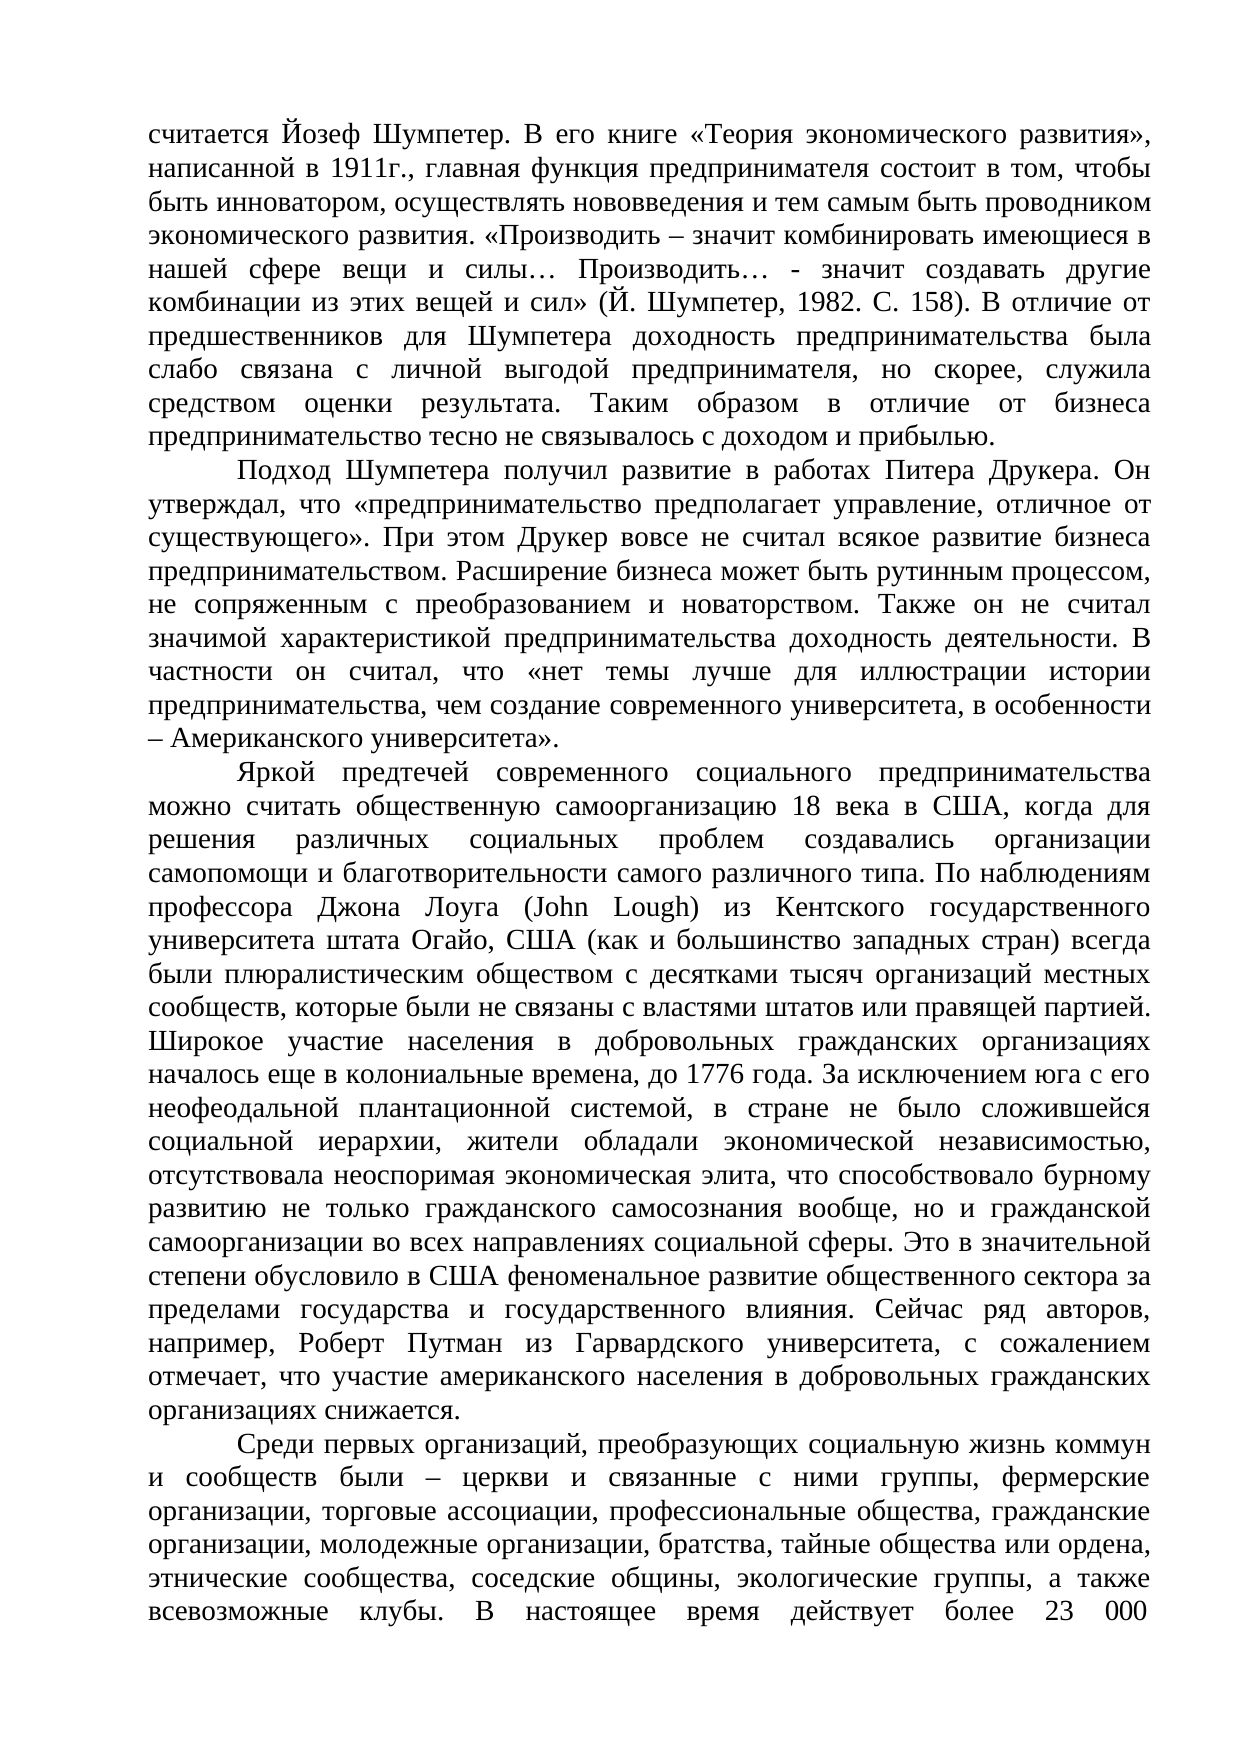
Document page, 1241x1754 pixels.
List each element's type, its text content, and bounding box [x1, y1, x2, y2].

text Яркой предтечей современного социального предпринимательства можно считать общественную самоорганизацию 18 века в США, когда для решения различных социальных проблем создавались организации самопомощи и благотворительности самого различного типа. По наблюдениям профессора Джона Лоуга (John Lough) из Кентского государственного университета штата Огайо, США (как и большинство западных стран) всегда были плюралистическим обществом с десятками тысяч организаций местных сообществ, которые были не связаны с властями штатов или правящей партией. Широкое участие населения в добровольных гражданских организациях началось еще в колониальные времена, до 1776 года. За исключением юга с его неофеодальной плантационной системой, в стране не было сложившейся социальной иерархии, жители обладали экономической независимостью, отсутствовала неоспоримая экономическая элита, что способствовало бурному развитию не только гражданского самосознания вообще, но и гражданской самоорганизации во всех направлениях социальной сферы. Это в значительной степени обусловило в США феноменальное развитие общественного сектора за пределами государства и государственного влияния. Сейчас ряд авторов, например, Роберт Путман из Гарвардского университета, с сожалением отмечает, что участие американского населения в добровольных гражданских организациях снижается. [148, 754, 1152, 1425]
text считается Йозеф Шумпетер. В его книге «Теория экономического развития», написанной в 1911г., главная функция предпринимателя состоит в том, чтобы быть инноватором, осуществлять нововведения и тем самым быть проводником экономического развития. «Производить – значит комбинировать имеющиеся в нашей сфере вещи и силы… Производить… - значит создавать другие комбинации из этих вещей и сил» (Й. Шумпетер, 1982. С. 158). В отличие от предшественников для Шумпетера доходность предпринимательства была слабо связана с личной выгодой предпринимателя, но скорее, служила средством оценки результата. Таким образом в отличие от бизнеса предпринимательство тесно не связывалось с доходом и прибылью. [148, 117, 1152, 452]
text Среди первых организаций, преобразующих социальную жизнь коммун и сообществ были – церкви и связанные с ними группы, фермерские организации, торговые ассоциации, профессиональные общества, гражданские организации, молодежные организации, братства, тайные общества или ордена, этнические сообщества, соседские общины, экологические группы, а также всевозможные клубы. В настоящее время действует более 23 000 [148, 1426, 1151, 1627]
text Подход Шумпетера получил развитие в работах Питера Друкера. Он утверждал, что «предпринимательство предполагает управление, отличное от существующего». При этом Друкер вовсе не считал всякое развитие бизнеса предпринимательством. Расширение бизнеса может быть рутинным процессом, не сопряженным с преобразованием и новаторством. Также он не считал значимой характеристикой предпринимательства доходность деятельности. В частности он считал, что «нет темы лучше для иллюстрации истории предпринимательства, чем создание современного университета, в особенности – Американского университета». [148, 452, 1152, 754]
